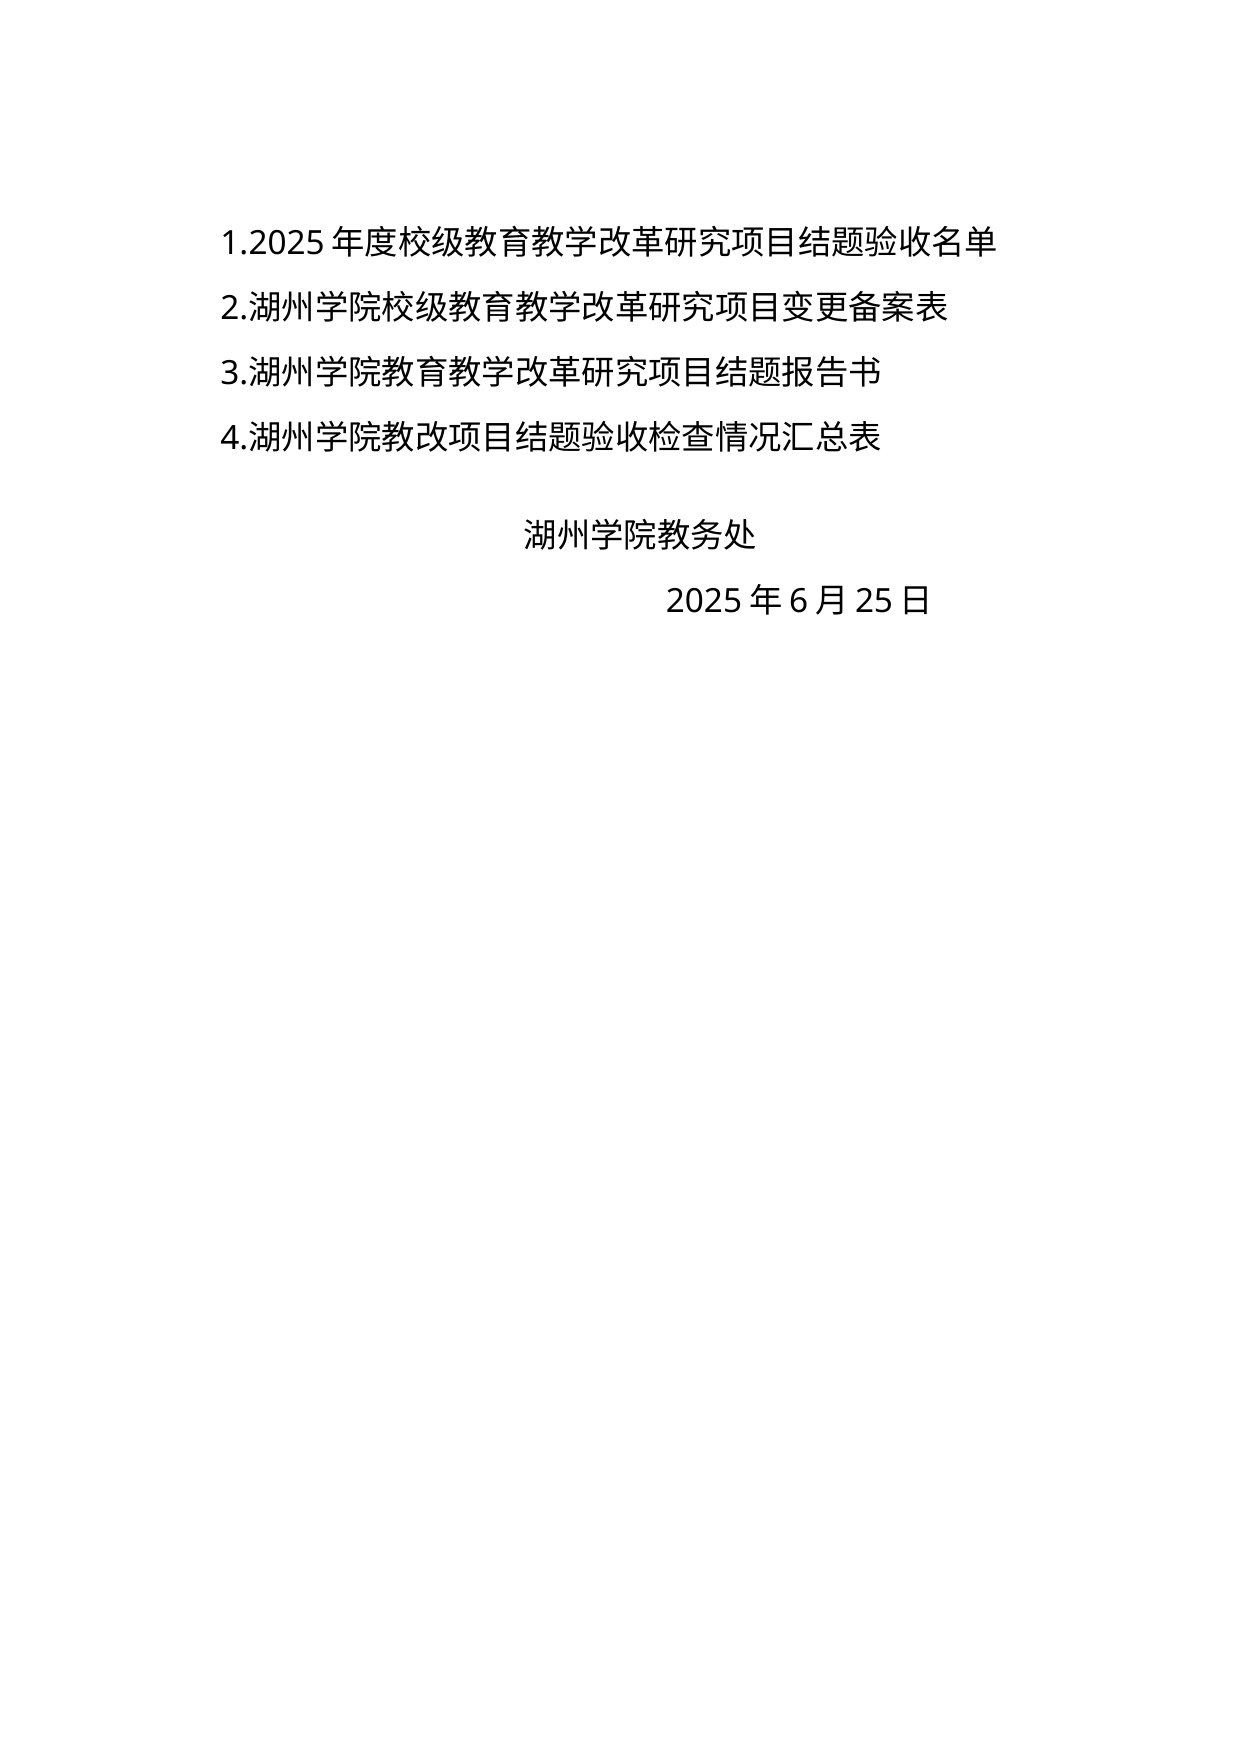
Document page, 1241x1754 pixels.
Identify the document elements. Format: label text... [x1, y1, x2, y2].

text 2025年6月25日 [153, 565, 1093, 630]
text 1.2025年度校级教育教学改革研究项目结题验收名单 [153, 208, 1093, 273]
text 4.湖州学院教改项目结题验收检查情况汇总表 [153, 403, 1093, 468]
text 3.湖州学院教育教学改革研究项目结题报告书 [153, 338, 1093, 403]
text 2.湖州学院校级教育教学改革研究项目变更备案表 [153, 273, 1093, 338]
text 湖州学院教务处 [153, 500, 1093, 565]
